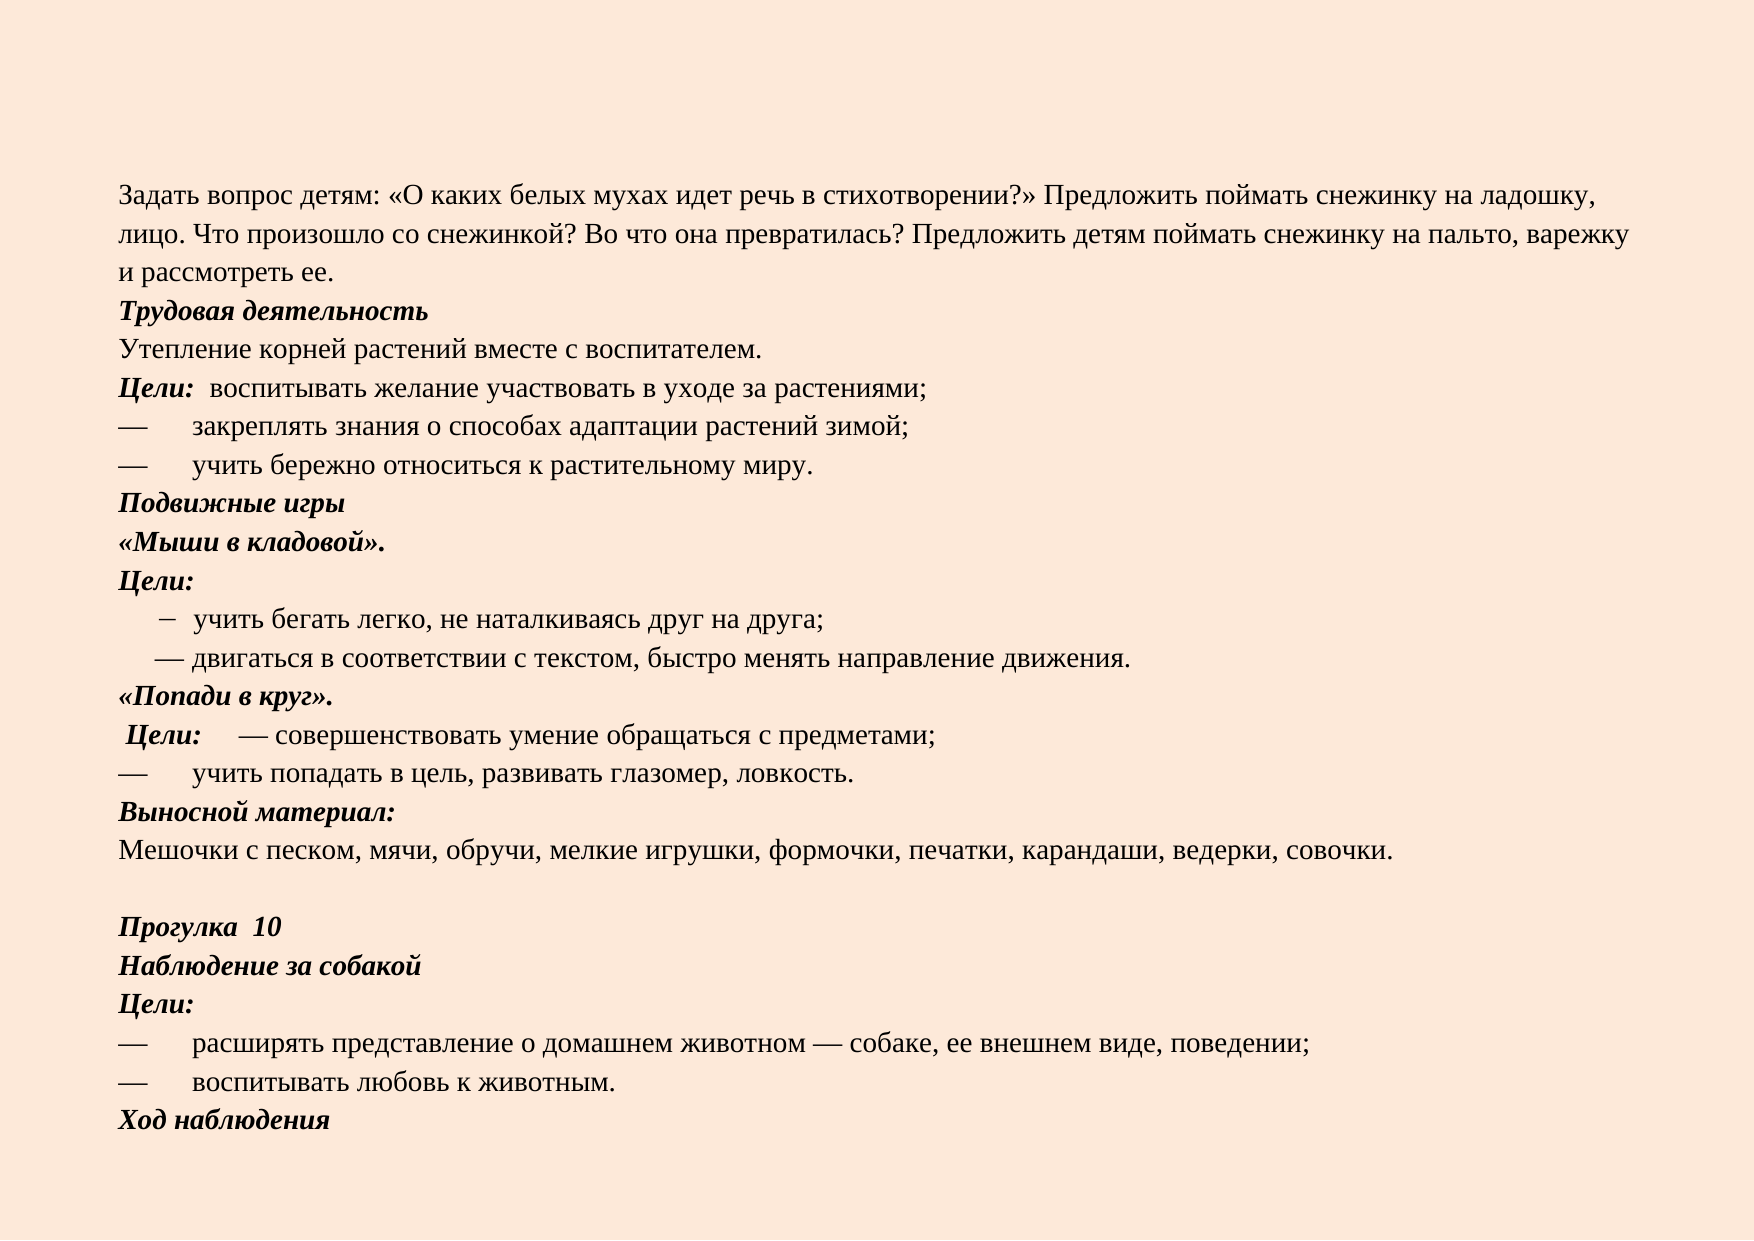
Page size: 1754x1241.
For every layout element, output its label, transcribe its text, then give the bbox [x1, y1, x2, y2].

text Подвижные игры [118, 486, 1636, 519]
text Наблюдение за собакой [118, 948, 1636, 982]
text — учить попадать в цель, развивать глазомер, ловкость. [118, 755, 1636, 789]
text Цели: воспитывать желание участвовать в уходе за растениями; [118, 370, 1636, 403]
text Мешочки с песком, мячи, обручи, мелкие игрушки, формочки, печатки, карандаши, ведерки, совочки. [118, 832, 1636, 866]
list учить бегать легко, не наталкиваясь друг на друга; [156, 601, 1636, 635]
text — закреплять знания о способах адаптации растений зимой; [118, 408, 1636, 442]
text Задать вопрос детям: «О каких белых мухах идет речь в стихотворении?» Предложить поймать снежинку на ладошку, лицо. Что произошло со снежинкой? Во что она превратилась? Предложить детям поймать снежинку на пальто, варежку и рассмотреть ее. [118, 177, 1636, 288]
text Цели: [118, 563, 1636, 596]
text Трудовая деятельность [118, 293, 1636, 326]
text Ход наблюдения [118, 1102, 1636, 1136]
text — воспитывать любовь к животным. [118, 1064, 1636, 1097]
text Цели: [118, 987, 1636, 1020]
text «Мыши в кладовой». [118, 524, 1636, 558]
text Цели: — совершенствовать умение обращаться с предметами; [118, 717, 1636, 750]
text «Попади в круг». [118, 678, 1636, 712]
text Утепление корней растений вместе с воспитателем. [118, 331, 1636, 365]
text — двигаться в соответствии с текстом, быстро менять направление движения. [118, 640, 1636, 673]
text — учить бережно относиться к растительному миру. [118, 447, 1636, 481]
text Прогулка 10 [118, 909, 1636, 943]
text — расширять представление о домашнем животном — собаке, ее внешнем виде, поведении; [118, 1025, 1636, 1059]
text Выносной материал: [118, 794, 1636, 827]
